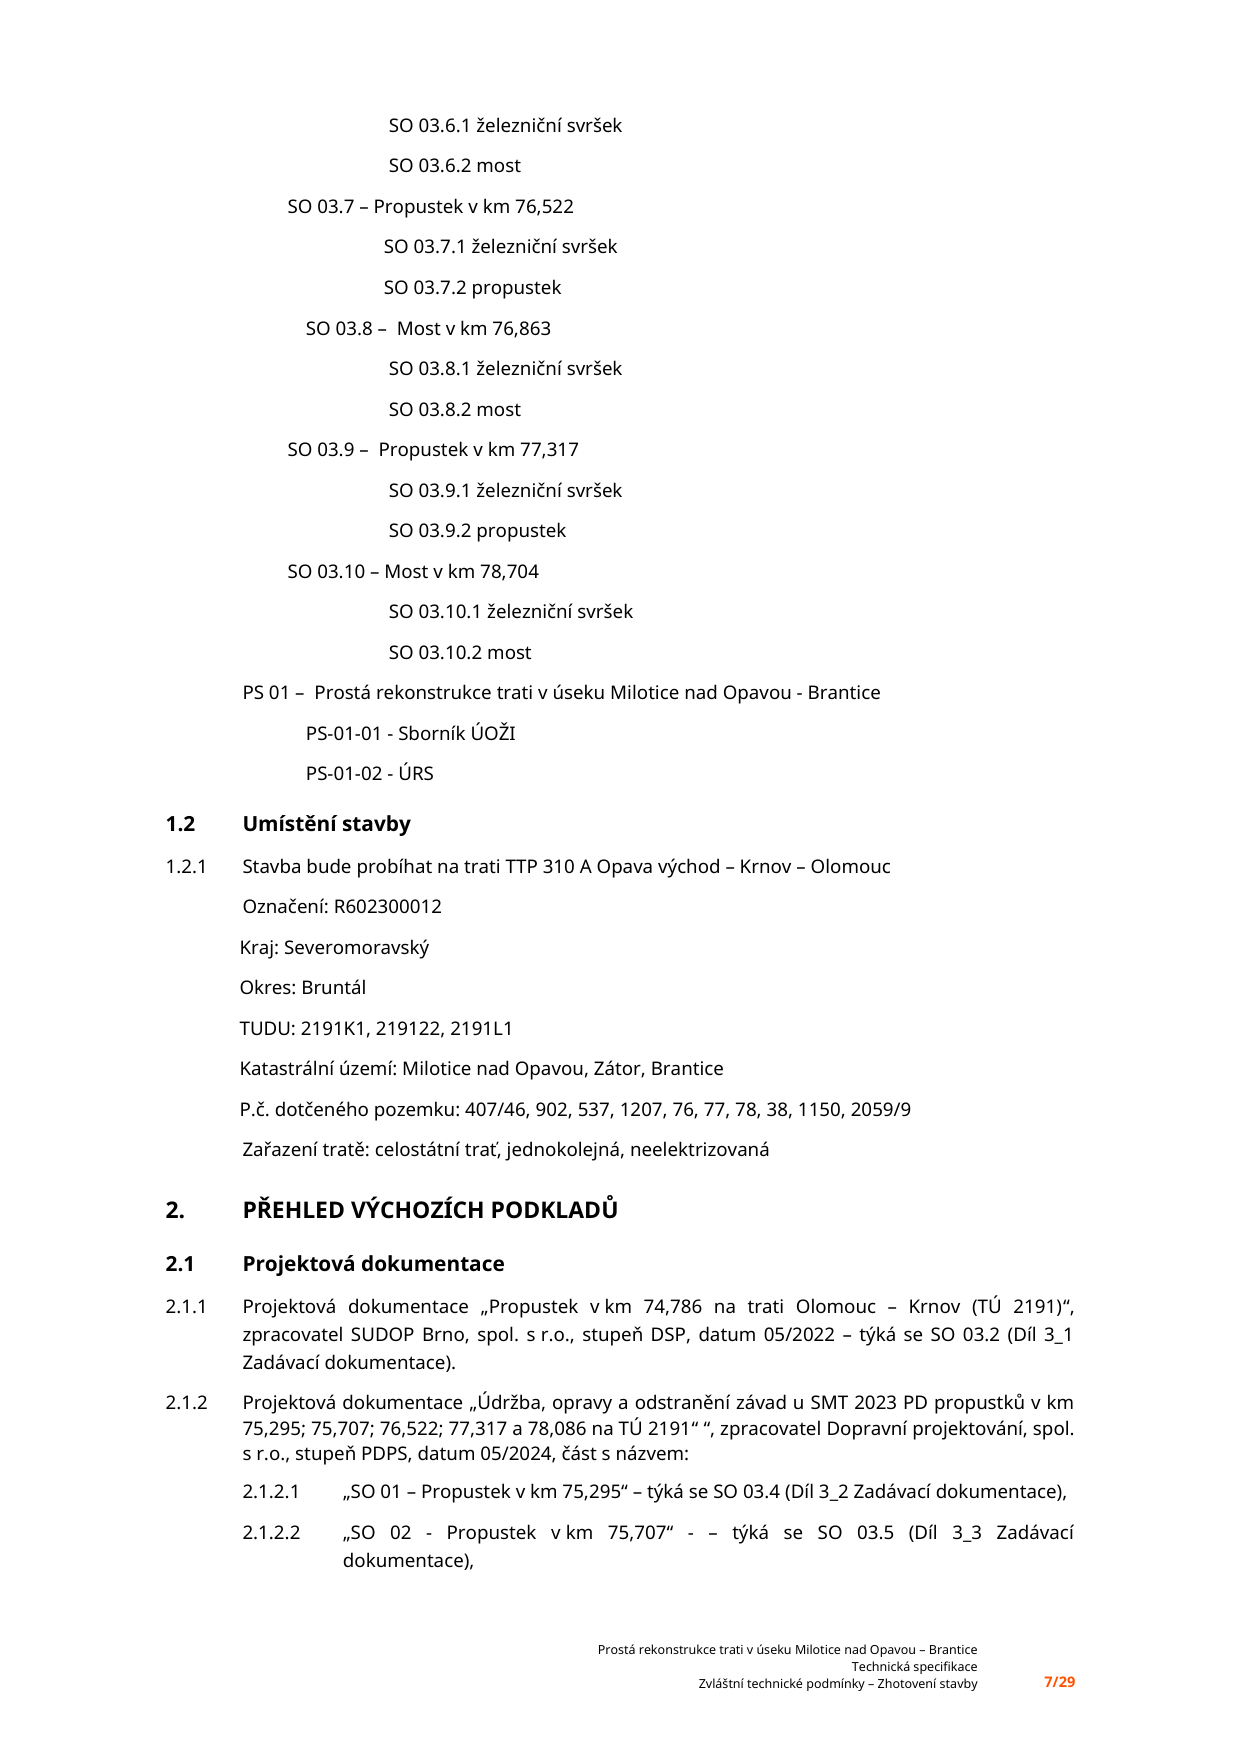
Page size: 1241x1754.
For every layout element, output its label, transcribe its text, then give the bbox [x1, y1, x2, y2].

list TUDU: 2191K1, 219122, 2191L1 [165, 1015, 1075, 1041]
text Projektová dokumentace „Údržba, opravy a odstranění závad u SMT 2023 PD propustků v km 75,295; 75,707; 76,522; 77,317 a 78,086 na TÚ 2191“ “, zpracovatel Dopravní projektování, spol. s r.o., stupeň PDPS, datum 05/2024, část s názvem: [165, 1389, 1075, 1466]
text „SO 02 - Propustek v km 75,707“ - – týká se SO 03.5 (Díl 3_3 Zadávací dokumentace), [242, 1519, 1075, 1573]
text SO 03.7.1 železniční svršek [242, 234, 1075, 259]
text Projektová dokumentace „Propustek v km 74,786 na trati Olomouc – Krnov (TÚ 2191)“, zpracovatel SUDOP Brno, spol. s r.o., stupeň DSP, datum 05/2022 – týká se SO 03.2 (Díl 3_1 Zadávací dokumentace). [165, 1293, 1075, 1374]
list P.č. dotčeného pozemku: 407/46, 902, 537, 1207, 76, 77, 78, 38, 1150, 2059/9 [165, 1096, 1075, 1122]
text SO 03.8.2 most [242, 396, 1075, 421]
list SO 03.7 – Propustek v km 76,522 [165, 193, 1075, 219]
text SO 03.10.1 železniční svršek [242, 598, 1075, 624]
text SO 03.8.1 železniční svršek [242, 355, 1075, 381]
list SO 03.8 – Most v km 76,863 [242, 315, 1075, 340]
text Umístění stavby [165, 809, 1075, 838]
text SO 03.10.2 most [242, 639, 1075, 664]
list PS-01-01 - Sborník ÚOŽI [242, 720, 1075, 746]
list Okres: Bruntál [165, 975, 1075, 1000]
list PS 01 – Prostá rekonstrukce trati v úseku Milotice nad Opavou - Brantice [242, 679, 1075, 705]
text SO 03.6.2 most [242, 153, 1075, 178]
text „SO 01 – Propustek v km 75,295“ – týká se SO 03.4 (Díl 3_2 Zadávací dokumentace), [242, 1478, 1075, 1504]
text PŘEHLED VÝCHOZÍCH PODKLADŮ [165, 1194, 1075, 1225]
text Projektová dokumentace [165, 1249, 1075, 1278]
list Označení: R602300012 [242, 894, 1075, 919]
list Katastrální území: Milotice nad Opavou, Zátor, Brantice [165, 1056, 1075, 1081]
list Zařazení tratě: celostátní trať, jednokolejná, neelektrizovaná [242, 1137, 1075, 1162]
list SO 03.9 – Propustek v km 77,317 [165, 436, 1075, 462]
list SO 03.10 – Most v km 78,704 [165, 558, 1075, 583]
text Stavba bude probíhat na trati TTP 310 A Opava východ – Krnov – Olomouc [165, 853, 1075, 879]
list PS-01-02 - ÚRS [242, 761, 1075, 786]
list Kraj: Severomoravský [165, 934, 1075, 960]
text SO 03.6.1 železniční svršek [242, 112, 1075, 138]
text SO 03.9.1 železniční svršek [242, 477, 1075, 502]
text SO 03.7.2 propustek [242, 274, 1075, 300]
text SO 03.9.2 propustek [242, 517, 1075, 543]
